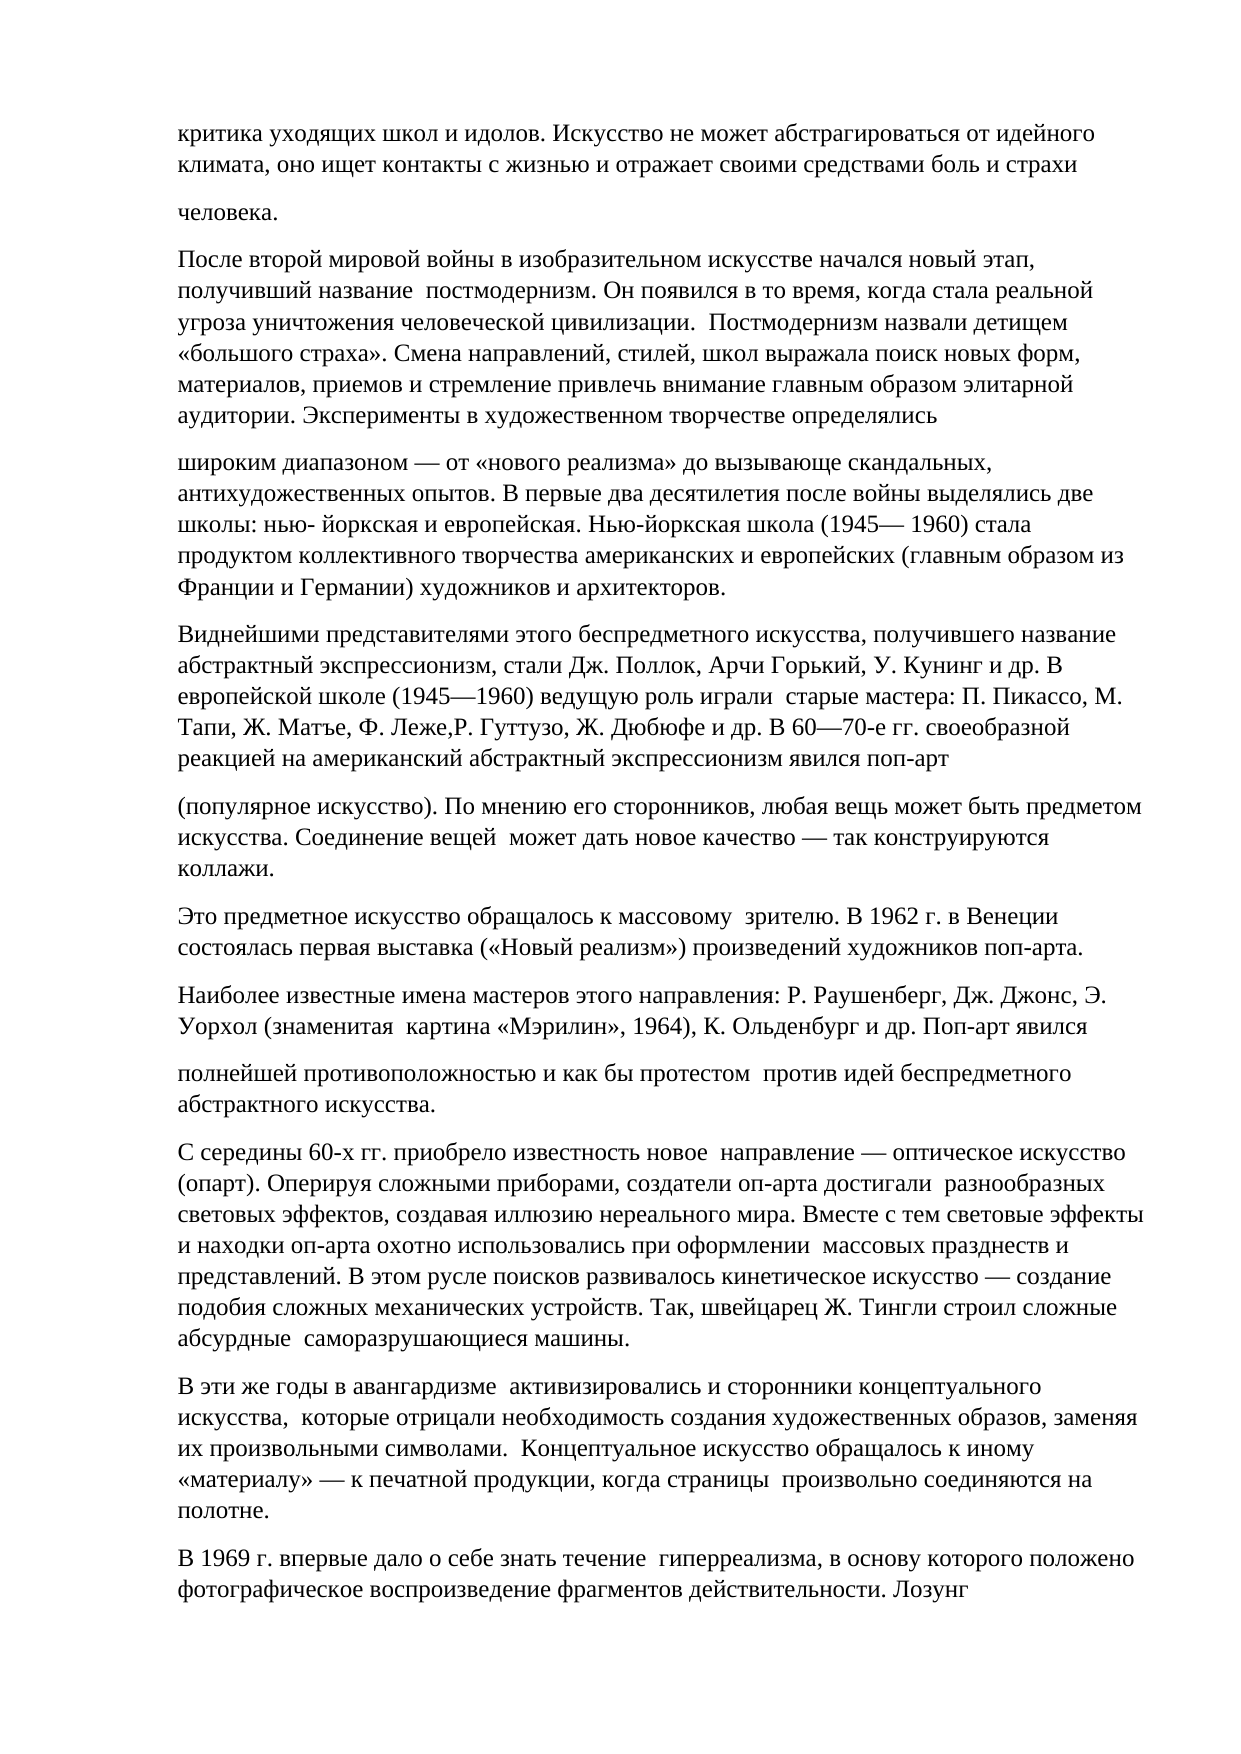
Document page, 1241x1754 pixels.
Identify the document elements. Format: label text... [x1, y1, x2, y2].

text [177, 1543, 1152, 1603]
text После второй мировой войны в изобразительном искусстве начался новый этап, получивший название постмодернизм. Он появился в то время, когда стала реальной угроза уничтожения человеческой цивилизации. Постмодернизм назвали детищем «большого страха». Смена направлений, стилей, школ выражала поиск новых форм, материалов, приемов и стремление привлечь внимание главным образом элитарной аудитории. Эксперименты в художественном творчестве определялись [177, 244, 1152, 428]
text (популярное искусство). По мнению его сторонников, любая вещь может быть предметом искусства. Соединение вещей может дать новое качество — так конструируются коллажи. [177, 791, 1152, 882]
text человека. [177, 197, 1152, 226]
text В эти же годы в авангардизме активизировались и сторонники концептуального искусства, которые отрицали необходимость создания художественных образов, заменяя их произвольными символами. Концептуальное искусство обращалось к иному «материалу» — к печатной продукции, когда страницы произвольно соединяются на полотне. [177, 1371, 1152, 1524]
text полнейшей противоположностью и как бы протестом против идей беспредметного абстрактного искусства. [177, 1058, 1152, 1118]
text критика уходящих школ и идолов. Искусство не может абстрагироваться от идейного климата, оно ищет контакты с жизнью и отражает своими средствами боль и страхи [177, 118, 1152, 178]
text Это предметное искусство обращалось к массовому зрителю. В 1962 г. в Венеции состоялась первая выставка («Новый реализм») произведений художников поп-арта. [177, 901, 1152, 961]
text Наиболее известные имена мастеров этого направления: Р. Раушенберг, Дж. Джонс, Э. Уорхол (знаменитая картина «Мэрилин», 1964), К. Ольденбург и др. Поп-арт явился [177, 980, 1152, 1039]
text С середины 60-х гг. приобрело известность новое направление — оптическое искусство (опарт). Оперируя сложными приборами, создатели оп-арта достигали разнообразных световых эффектов, создавая иллюзию нереального мира. Вместе с тем световые эффекты и находки оп-арта охотно использовались при оформлении массовых празднеств и представлений. В этом русле поисков развивалось кинетическое искусство — создание подобия сложных механических устройств. Так, швейцарец Ж. Тингли строил сложные абсурдные саморазрушающиеся машины. [177, 1137, 1152, 1352]
text Виднейшими представителями этого беспредметного искусства, получившего название абстрактный экспрессионизм, стали Дж. Поллок, Арчи Горький, У. Кунинг и др. В европейской школе (1945—1960) ведущую роль играли старые мастера: П. Пикассо, М. Тапи, Ж. Матъе, Ф. Леже,Р. Гуттузо, Ж. Дюбюфе и др. В 60—70-е гг. своеобразной реакцией на американский абстрактный экспрессионизм явился поп-арт [177, 619, 1152, 772]
text широким диапазоном — от «нового реализма» до вызывающе скандальных, антихудожественных опытов. В первые два десятилетия после войны выделялись две школы: нью- йоркская и европейская. Нью-йоркская школа (1945— 1960) стала продуктом коллективного творчества американских и европейских (главным образом из Франции и Германии) художников и архитекторов. [177, 447, 1152, 600]
